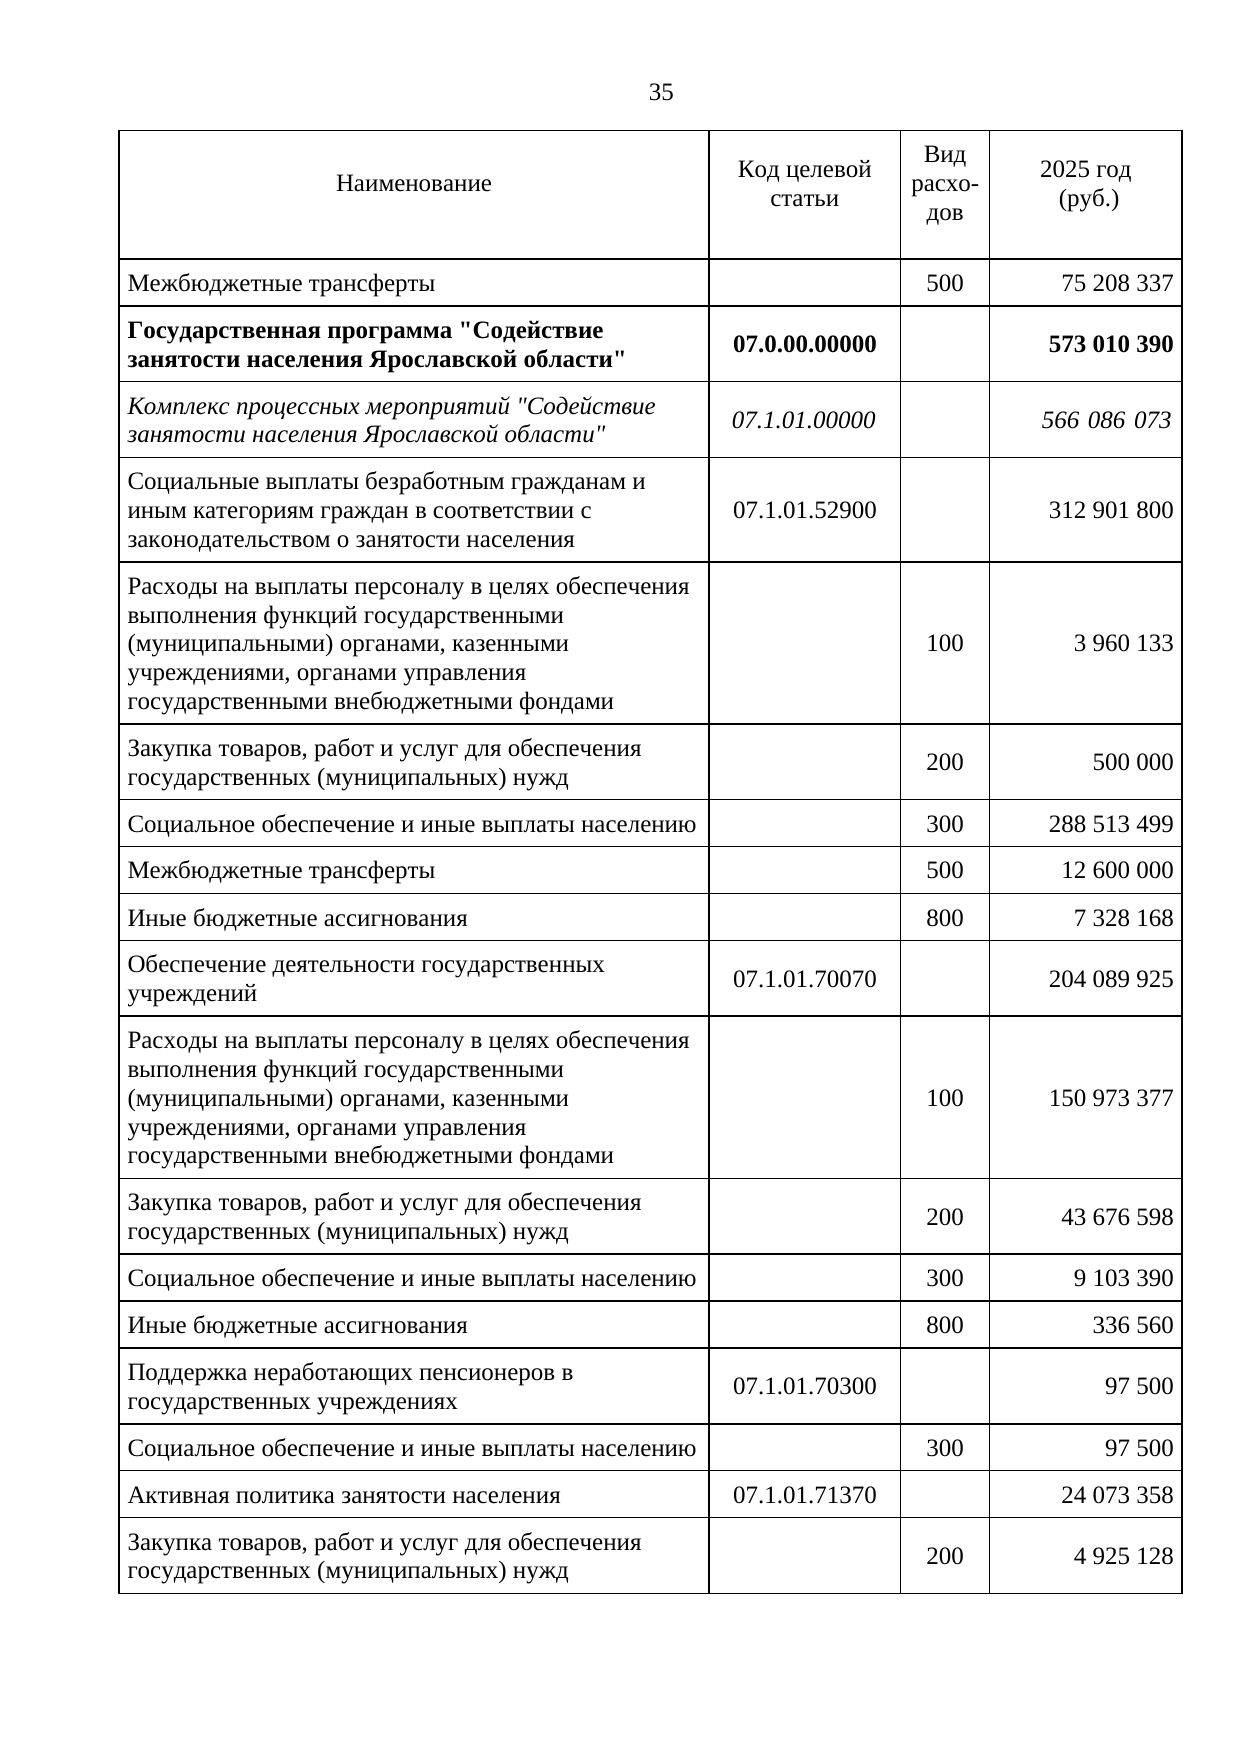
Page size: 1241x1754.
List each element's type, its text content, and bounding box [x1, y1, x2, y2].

table_cell [710, 894, 900, 940]
table_header Вид расхо-дов [901, 131, 989, 258]
table_cell Государственная программа "Содействие занятости населения Ярославской области" [120, 307, 708, 381]
table_cell Иные бюджетные ассигнования [120, 1302, 708, 1347]
table_cell [710, 1017, 900, 1177]
table_header 2025 год (руб.) [990, 131, 1181, 258]
table_cell Межбюджетные трансферты [120, 847, 708, 893]
table_cell 07.1.01.70070 [710, 941, 900, 1015]
table_cell Социальные выплаты безработным гражданам и иным категориям граждан в соответствии с законодательством о занятости населения [120, 458, 708, 561]
table_cell Активная политика занятости населения [120, 1471, 708, 1517]
table_cell Расходы на выплаты персоналу в целях обеспечения выполнения функций государственными (муниципальными) органами, казенными учреждениями, органами управления государственными внебюджетными фондами [120, 1017, 708, 1177]
table_cell 24 073 358 [990, 1471, 1181, 1517]
table_cell 150 973 377 [990, 1017, 1181, 1177]
table_cell 97 500 [990, 1425, 1181, 1470]
table_cell 07.1.01.00000 [710, 382, 900, 457]
table_cell [710, 847, 900, 893]
table_cell 204 089 925 [990, 941, 1181, 1015]
table_cell Иные бюджетные ассигнования [120, 894, 708, 940]
table_cell 07.0.00.00000 [710, 307, 900, 381]
table_cell [710, 1255, 900, 1300]
table_cell 312 901 800 [990, 458, 1181, 561]
table_cell Социальное обеспечение и иные выплаты населению [120, 1255, 708, 1300]
table_cell 9 103 390 [990, 1255, 1181, 1300]
table_cell [901, 307, 989, 381]
table_header Код целевой статьи [710, 131, 900, 258]
table_cell Социальное обеспечение и иные выплаты населению [120, 800, 708, 846]
table_cell [710, 1179, 900, 1253]
table_cell 800 [901, 894, 989, 940]
table_cell 100 [901, 1017, 989, 1177]
table_cell [901, 458, 989, 561]
table_cell [901, 941, 989, 1015]
table_cell 12 600 000 [990, 847, 1181, 893]
table_cell 300 [901, 1255, 989, 1300]
table_cell Расходы на выплаты персоналу в целях обеспечения выполнения функций государственными (муниципальными) органами, казенными учреждениями, органами управления государственными внебюджетными фондами [120, 563, 708, 723]
table_cell 500 000 [990, 725, 1181, 799]
table_cell Социальное обеспечение и иные выплаты населению [120, 1425, 708, 1470]
table_cell [901, 1471, 989, 1517]
table_cell 300 [901, 800, 989, 846]
table_cell 200 [901, 725, 989, 799]
table_cell 336 560 [990, 1302, 1181, 1347]
table_cell [901, 382, 989, 457]
table_cell 300 [901, 1425, 989, 1470]
table_cell [710, 1425, 900, 1470]
table_cell 75 208 337 [990, 260, 1181, 305]
table_cell 07.1.01.71370 [710, 1471, 900, 1517]
table_cell 4 925 128 [990, 1518, 1181, 1592]
table_cell 43 676 598 [990, 1179, 1181, 1253]
table_cell 100 [901, 563, 989, 723]
table_cell [710, 800, 900, 846]
table_cell [710, 725, 900, 799]
table_cell 500 [901, 260, 989, 305]
table_cell 200 [901, 1179, 989, 1253]
table_cell Комплекс процессных мероприятий "Содействие занятости населения Ярославской области" [120, 382, 708, 457]
table_cell Закупка товаров, работ и услуг для обеспечения государственных (муниципальных) нужд [120, 1518, 708, 1592]
table_cell 573 010 390 [990, 307, 1181, 381]
table_cell 200 [901, 1518, 989, 1592]
table_cell 3 960 133 [990, 563, 1181, 723]
table_cell [901, 1349, 989, 1423]
table_cell [710, 1302, 900, 1347]
table_cell [710, 1518, 900, 1592]
table_cell 07.1.01.52900 [710, 458, 900, 561]
table_header Наименование [120, 131, 708, 258]
table_cell Межбюджетные трансферты [120, 260, 708, 305]
table_cell [710, 260, 900, 305]
table_cell 288 513 499 [990, 800, 1181, 846]
table_cell 500 [901, 847, 989, 893]
table_cell 97 500 [990, 1349, 1181, 1423]
table_cell Поддержка неработающих пенсионеров в государственных учреждениях [120, 1349, 708, 1423]
table_cell 800 [901, 1302, 989, 1347]
table_cell [710, 563, 900, 723]
table_cell Обеспечение деятельности государственных учреждений [120, 941, 708, 1015]
table_cell 07.1.01.70300 [710, 1349, 900, 1423]
table_cell 7 328 168 [990, 894, 1181, 940]
table_cell Закупка товаров, работ и услуг для обеспечения государственных (муниципальных) нужд [120, 1179, 708, 1253]
table_cell 566 086 073 [990, 382, 1181, 457]
table_cell Закупка товаров, работ и услуг для обеспечения государственных (муниципальных) нужд [120, 725, 708, 799]
